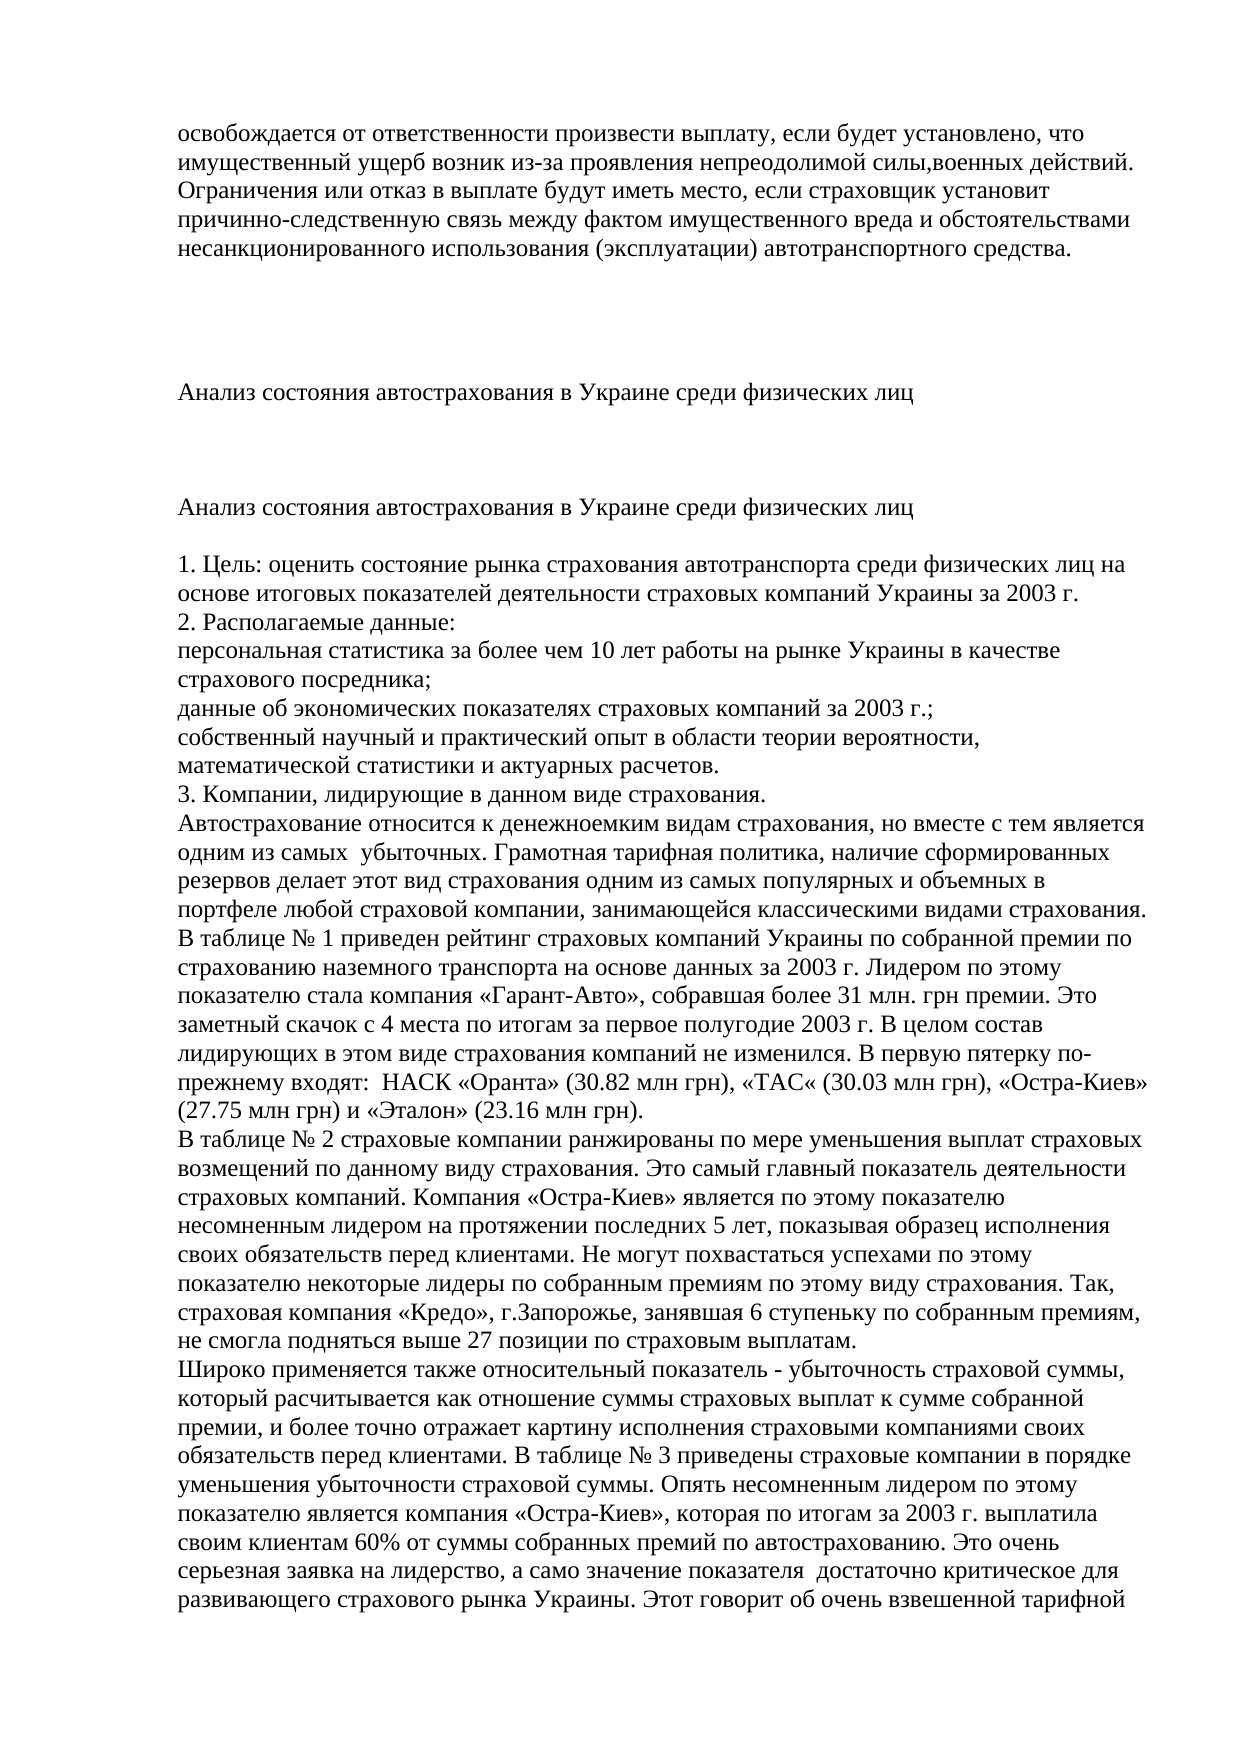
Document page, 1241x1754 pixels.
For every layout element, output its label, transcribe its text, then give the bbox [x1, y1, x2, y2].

text В таблице № 1 приведен рейтинг страховых компаний Украины по собранной премии по страхованию наземного транспорта на основе данных за 2003 г. Лидером по этому показателю стала компания «Гарант-Авто», собравшая более 31 млн. грн премии. Это заметный скачок с 4 места по итогам за первое полугодие 2003 г. В целом состав лидирующих в этом виде страхования компаний не изменился. В первую пятерку по-прежнему входят: НАСК «Оранта» (30.82 млн грн), «ТАС« (30.03 млн грн), «Остра-Киев» (27.75 млн грн) и «Эталон» (23.16 млн грн). [177, 923, 1152, 1124]
text Автострахование относится к денежноемким видам страхования, но вместе с тем является одним из самых убыточных. Грамотная тарифная политика, наличие сформированных резервов делает этот вид страхования одним из самых популярных и объемных в портфеле любой страховой компании, занимающейся классическими видами страхования. [177, 808, 1152, 923]
text Анализ состояния автострахования в Украине среди физических лиц [177, 492, 1152, 521]
text 3. Компании, лидирующие в данном виде страхования. [177, 779, 1152, 808]
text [177, 1354, 1152, 1613]
text собственный научный и практический опыт в области теории вероятности, математической статистики и актуарных расчетов. [177, 722, 1152, 779]
text Анализ состояния автострахования в Украине среди физических лиц [177, 377, 1152, 406]
text данные об экономических показателях страховых компаний за 2003 г.; [177, 693, 1152, 722]
text 1. Цель: оценить состояние рынка страхования автотранспорта среди физических лиц на основе итоговых показателей деятельности страховых компаний Украины за 2003 г. [177, 549, 1152, 607]
text В таблице № 2 страховые компании ранжированы по мере уменьшения выплат страховых возмещений по данному виду страхования. Это самый главный показатель деятельности страховых компаний. Компания «Остра-Киев» является по этому показателю несомненным лидером на протяжении последних 5 лет, показывая образец исполнения своих обязательств перед клиентами. Не могут похвастаться успехами по этому показателю некоторые лидеры по собранным премиям по этому виду страхования. Так, страховая компания «Кредо», г.Запорожье, занявшая 6 ступеньку по собранным премиям, не смогла подняться выше 27 позиции по страховым выплатам. [177, 1124, 1152, 1354]
text 2. Располагаемые данные: [177, 607, 1152, 636]
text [177, 118, 1152, 262]
text персональная статистика за более чем 10 лет работы на рынке Украины в качестве страхового посредника; [177, 636, 1152, 693]
